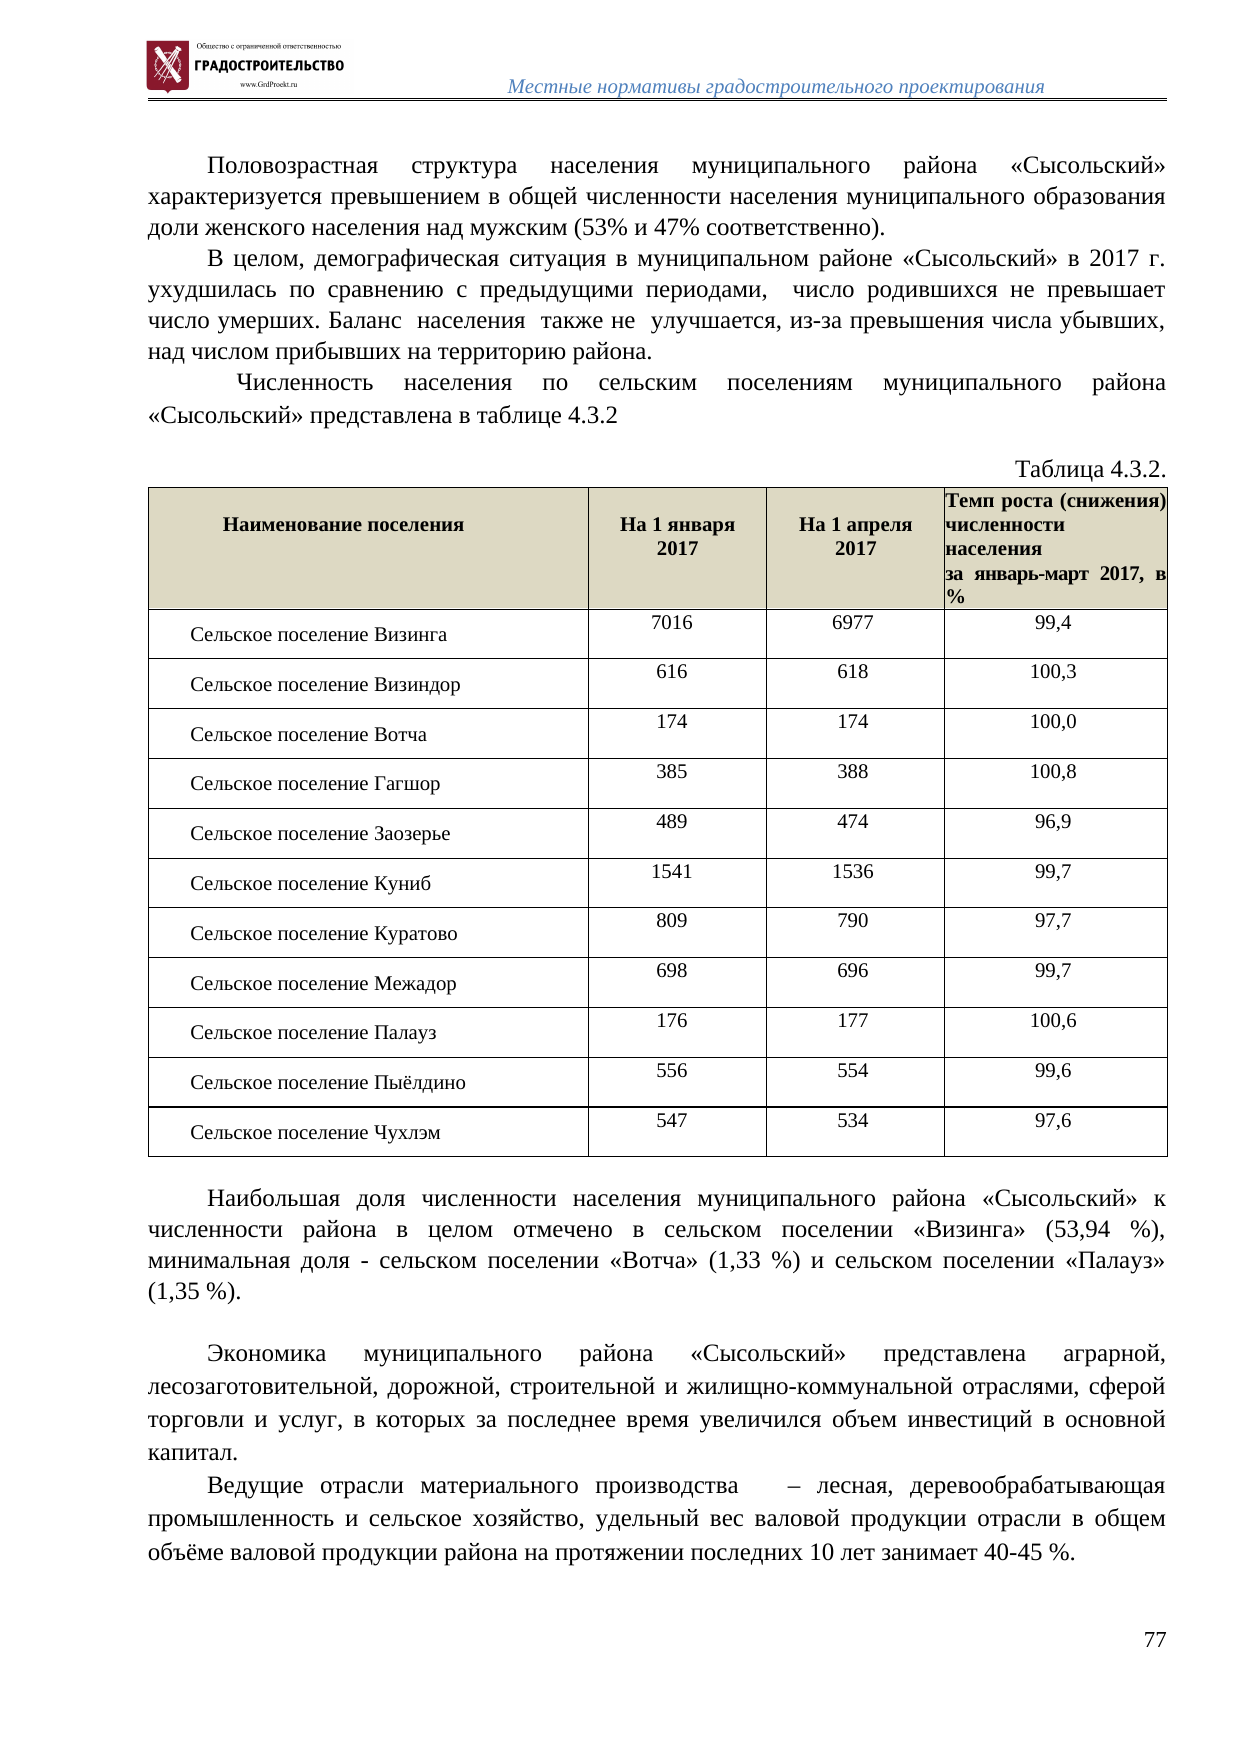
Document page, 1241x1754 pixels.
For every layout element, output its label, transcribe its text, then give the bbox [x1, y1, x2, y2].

picture [145, 39, 354, 94]
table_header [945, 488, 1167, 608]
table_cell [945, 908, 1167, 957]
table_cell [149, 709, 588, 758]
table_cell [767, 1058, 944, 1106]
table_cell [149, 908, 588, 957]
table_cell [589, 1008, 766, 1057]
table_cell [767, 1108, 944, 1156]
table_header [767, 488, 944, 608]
text Таблица 4.3.2. [148, 454, 1167, 483]
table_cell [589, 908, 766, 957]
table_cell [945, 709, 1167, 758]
text Численность населения по сельским поселениям муниципального района «Сысольский» представлена в таблице 4.3.2 [148, 367, 1167, 429]
text Ведущие отрасли материального производства – лесная, деревообрабатывающая промышленность и сельское хозяйство, удельный вес валовой продукции отрасли в общем объёме валовой продукции района на протяжении последних 10 лет занимает 40-45 %. [148, 1471, 1167, 1565]
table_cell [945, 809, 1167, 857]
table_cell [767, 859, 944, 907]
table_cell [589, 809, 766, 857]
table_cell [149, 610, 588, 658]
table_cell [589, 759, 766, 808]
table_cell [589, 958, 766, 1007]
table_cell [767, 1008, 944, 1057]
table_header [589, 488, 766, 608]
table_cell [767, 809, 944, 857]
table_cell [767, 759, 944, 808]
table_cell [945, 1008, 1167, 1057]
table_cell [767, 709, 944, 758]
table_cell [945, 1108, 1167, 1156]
text Половозрастная структура населения муниципального района «Сысольский» характеризуется превышением в общей численности населения муниципального образования доли женского населения над мужским (53% и 47% соответственно). [148, 150, 1167, 241]
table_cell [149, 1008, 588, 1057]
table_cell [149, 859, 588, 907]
text В целом, демографическая ситуация в муниципальном районе «Сысольский» в 2017 г. ухудшилась по сравнению с предыдущими периодами, число родившихся не превышает число умерших. Баланс населения также не улучшается, из-за превышения числа убывших, над числом прибывших на территорию района. [148, 243, 1167, 365]
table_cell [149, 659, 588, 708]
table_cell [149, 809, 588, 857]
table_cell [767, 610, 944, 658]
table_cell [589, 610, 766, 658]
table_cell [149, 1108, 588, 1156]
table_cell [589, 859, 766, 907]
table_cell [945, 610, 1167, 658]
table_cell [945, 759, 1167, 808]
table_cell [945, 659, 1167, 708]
text Экономика муниципального района «Сысольский» представлена аграрной, лесозаготовительной, дорожной, строительной и жилищно-коммунальной отраслями, сферой торговли и услуг, в которых за последнее время увеличился объем инвестиций в основной капитал. [148, 1338, 1167, 1466]
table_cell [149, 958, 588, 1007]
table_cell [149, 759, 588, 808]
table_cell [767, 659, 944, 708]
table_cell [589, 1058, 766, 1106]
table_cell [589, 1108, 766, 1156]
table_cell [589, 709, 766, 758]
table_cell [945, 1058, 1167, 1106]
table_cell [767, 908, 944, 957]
text Наибольшая доля численности населения муниципального района «Сысольский» к численности района в целом отмечено в сельском поселении «Визинга» (53,94 %), минимальная доля - сельском поселении «Вотча» (1,33 %) и сельском поселении «Палауз» (1,35 %). [148, 1183, 1167, 1305]
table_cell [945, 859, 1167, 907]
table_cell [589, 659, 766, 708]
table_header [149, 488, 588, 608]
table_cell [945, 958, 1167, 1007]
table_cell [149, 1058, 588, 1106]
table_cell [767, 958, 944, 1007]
